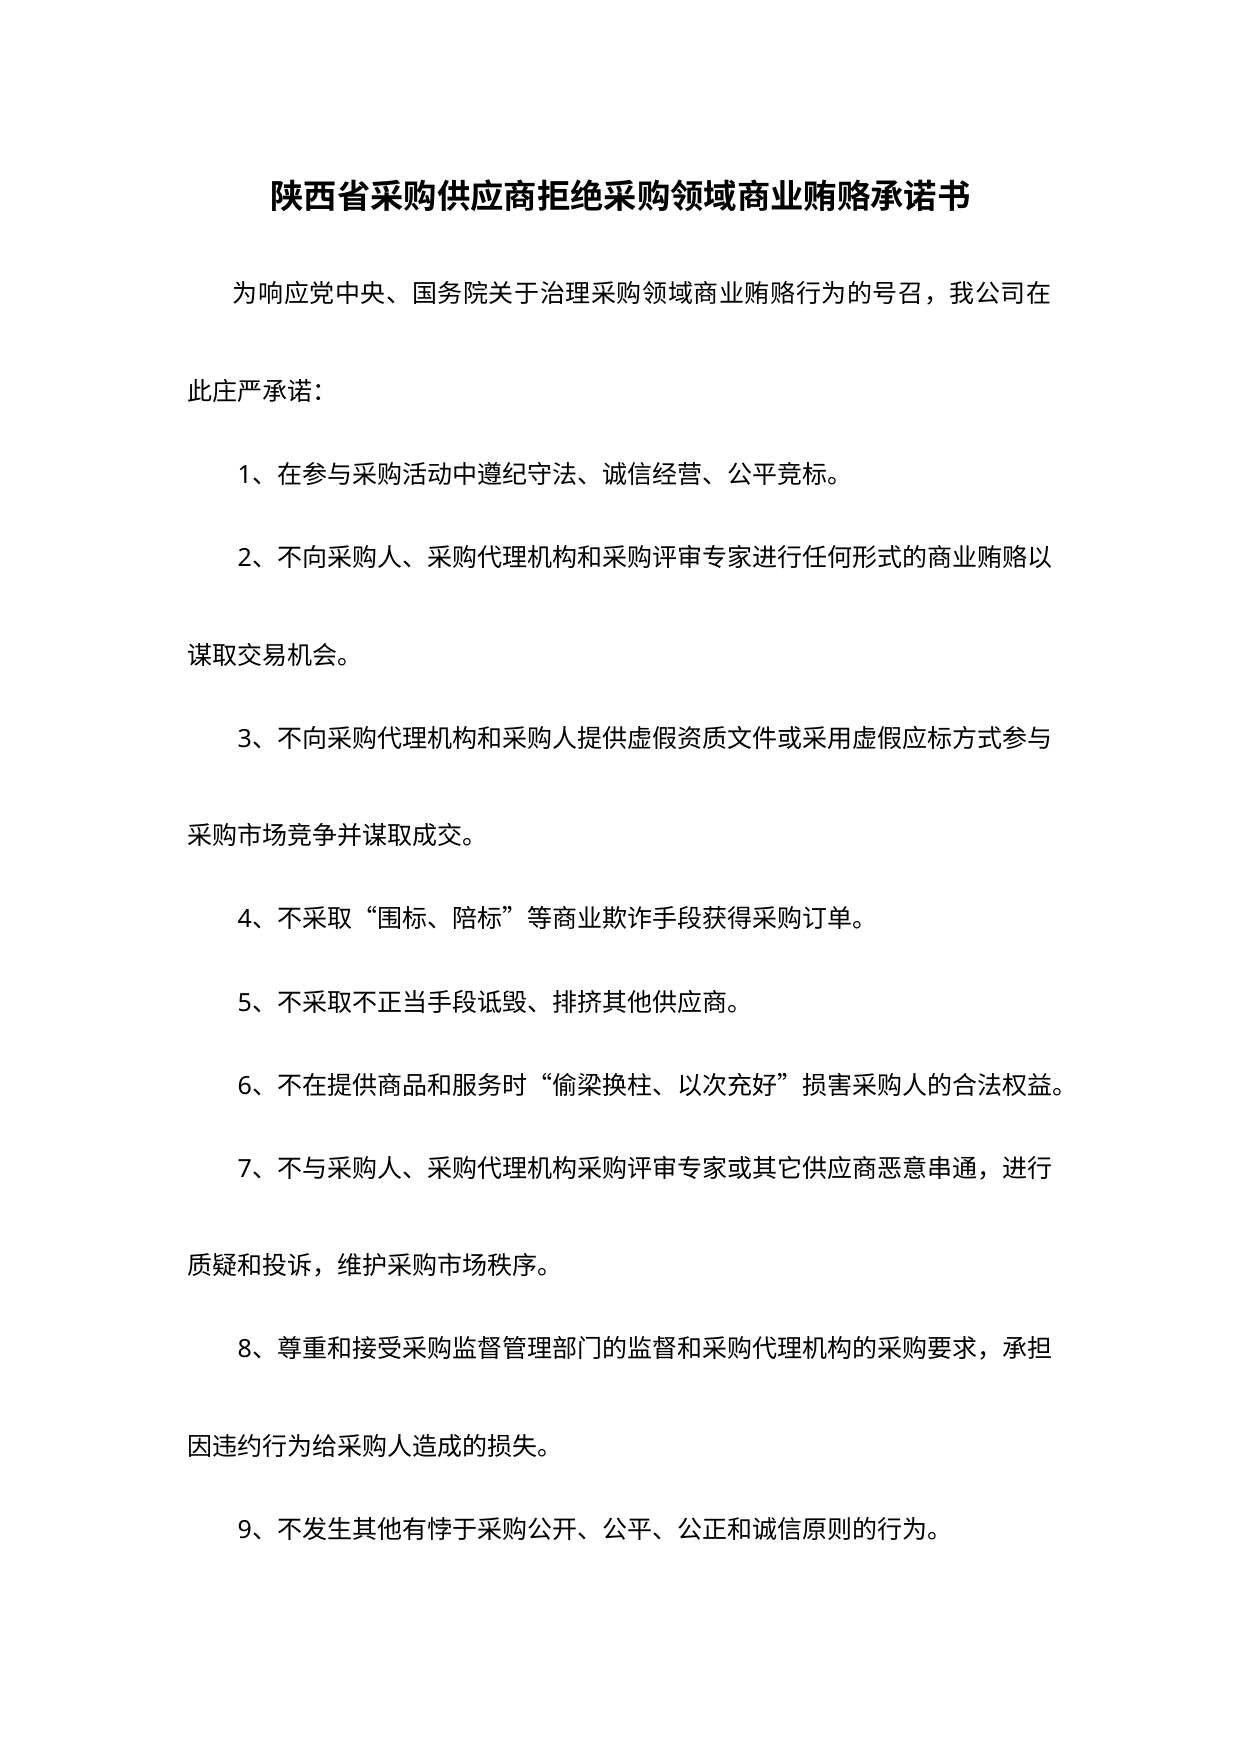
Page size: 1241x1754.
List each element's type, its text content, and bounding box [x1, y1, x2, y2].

text 9、不发生其他有悖于采购公开、公平、公正和诚信原则的行为。 [187, 1495, 1053, 1560]
text 5、不采取不正当手段诋毁、排挤其他供应商。 [187, 968, 1053, 1033]
text 2、不向采购人、采购代理机构和采购评审专家进行任何形式的商业贿赂以谋取交易机会。 [187, 523, 1053, 686]
text 8、尊重和接受采购监督管理部门的监督和采购代理机构的采购要求，承担因违约行为给采购人造成的损失。 [187, 1314, 1053, 1477]
text 3、不向采购代理机构和采购人提供虚假资质文件或采用虚假应标方式参与采购市场竞争并谋取成交。 [187, 704, 1053, 866]
text 4、不采取“围标、陪标”等商业欺诈手段获得采购订单。 [187, 884, 1053, 949]
text 6、不在提供商品和服务时“偷梁换柱、以次充好”损害采购人的合法权益。 [187, 1051, 1053, 1116]
text 陕西省采购供应商拒绝采购领域商业贿赂承诺书 [187, 162, 1053, 227]
text 为响应党中央、国务院关于治理采购领域商业贿赂行为的号召，我公司在此庄严承诺： [187, 259, 1053, 422]
text 7、不与采购人、采购代理机构采购评审专家或其它供应商恶意串通，进行质疑和投诉，维护采购市场秩序。 [187, 1134, 1053, 1296]
text 1、在参与采购活动中遵纪守法、诚信经营、公平竞标。 [187, 440, 1053, 505]
